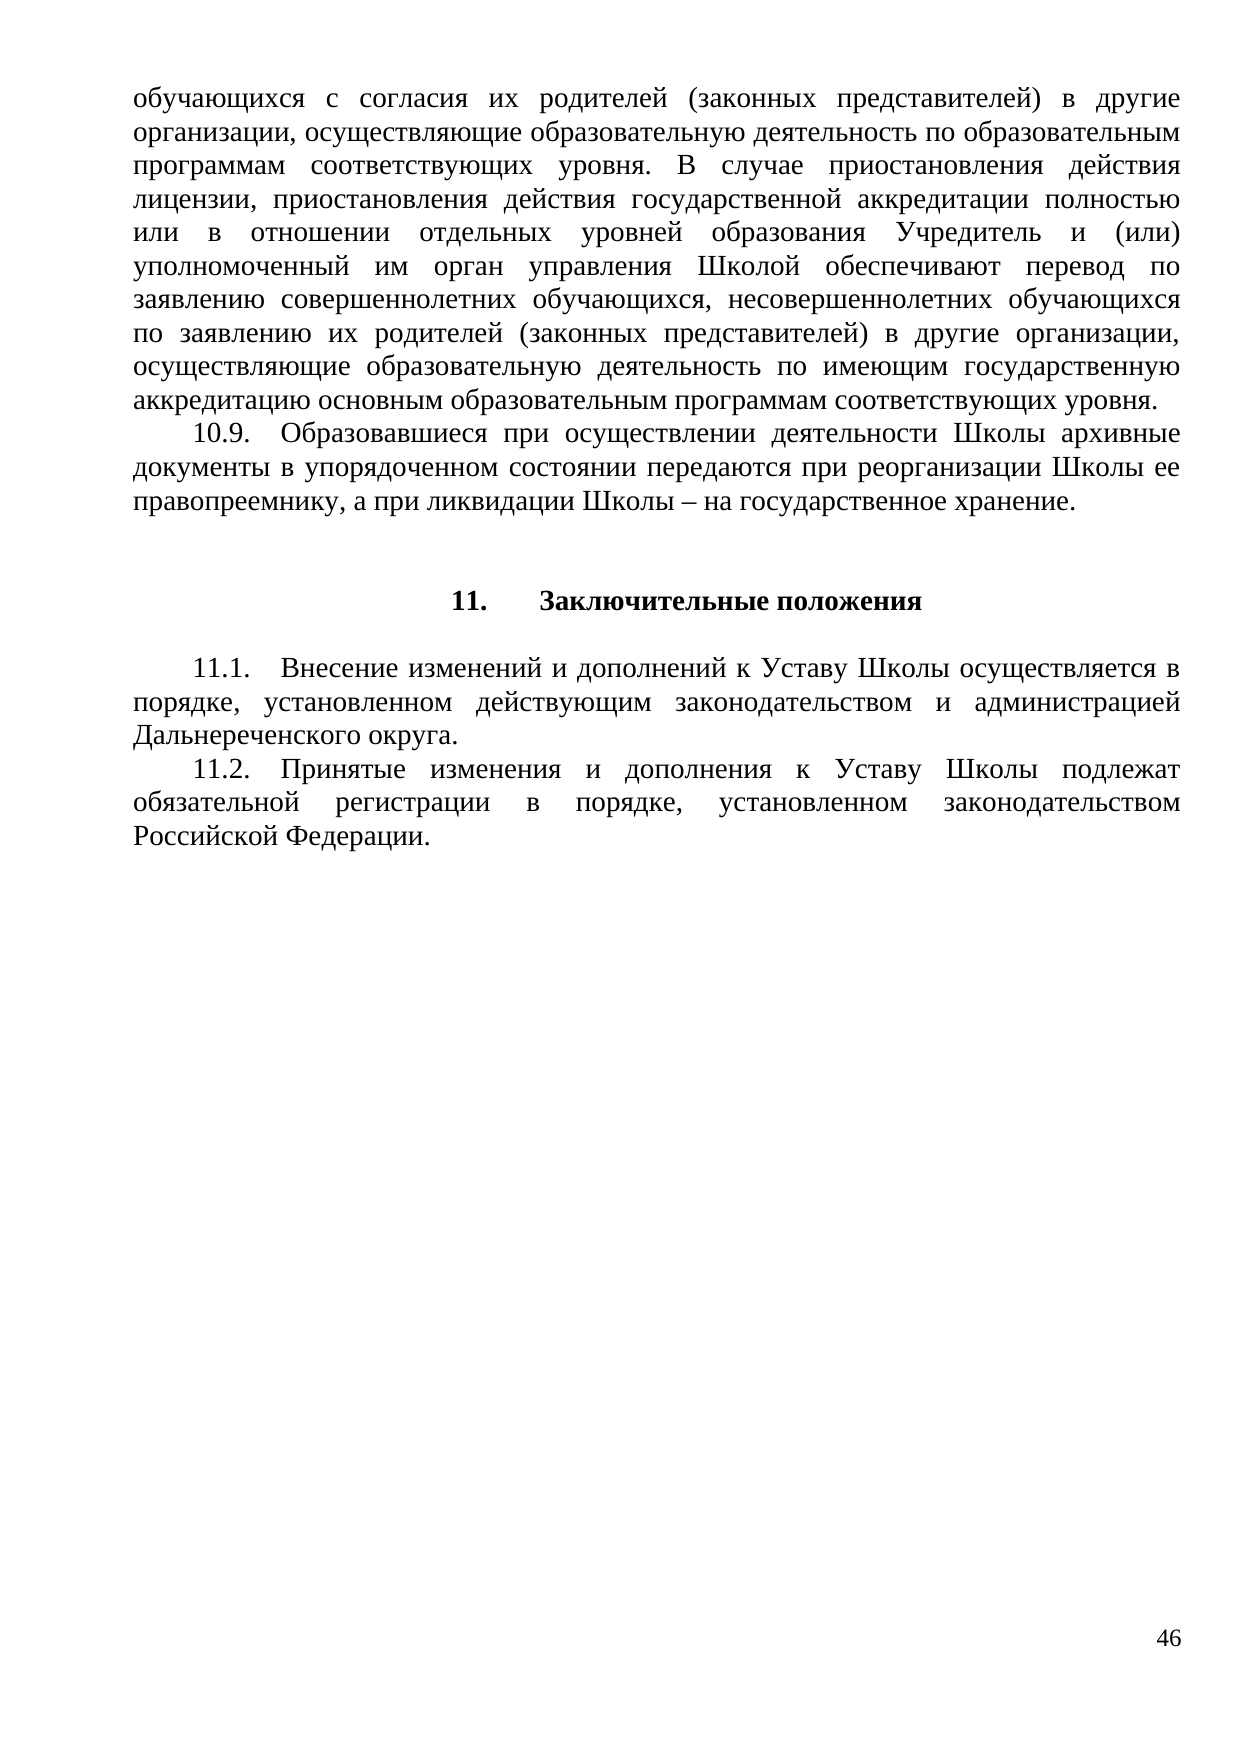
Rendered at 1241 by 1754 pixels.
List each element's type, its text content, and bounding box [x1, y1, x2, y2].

list Заключительные положения [133, 583, 1181, 617]
list Внесение изменений и дополнений к Уставу Школы осуществляется в порядке, установленном действующим законодательством и администрацией Дальнереченского округа. [133, 650, 1181, 751]
list Образовавшиеся при осуществлении деятельности Школы архивные документы в упорядоченном состоянии передаются при реорганизации Школы ее правопреемнику, а при ликвидации Школы – на государственное хранение. [133, 416, 1181, 516]
list Принятые изменения и дополнения к Уставу Школы подлежат обязательной регистрации в порядке, установленном законодательством Российской Федерации. [133, 751, 1181, 852]
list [133, 80, 1181, 416]
